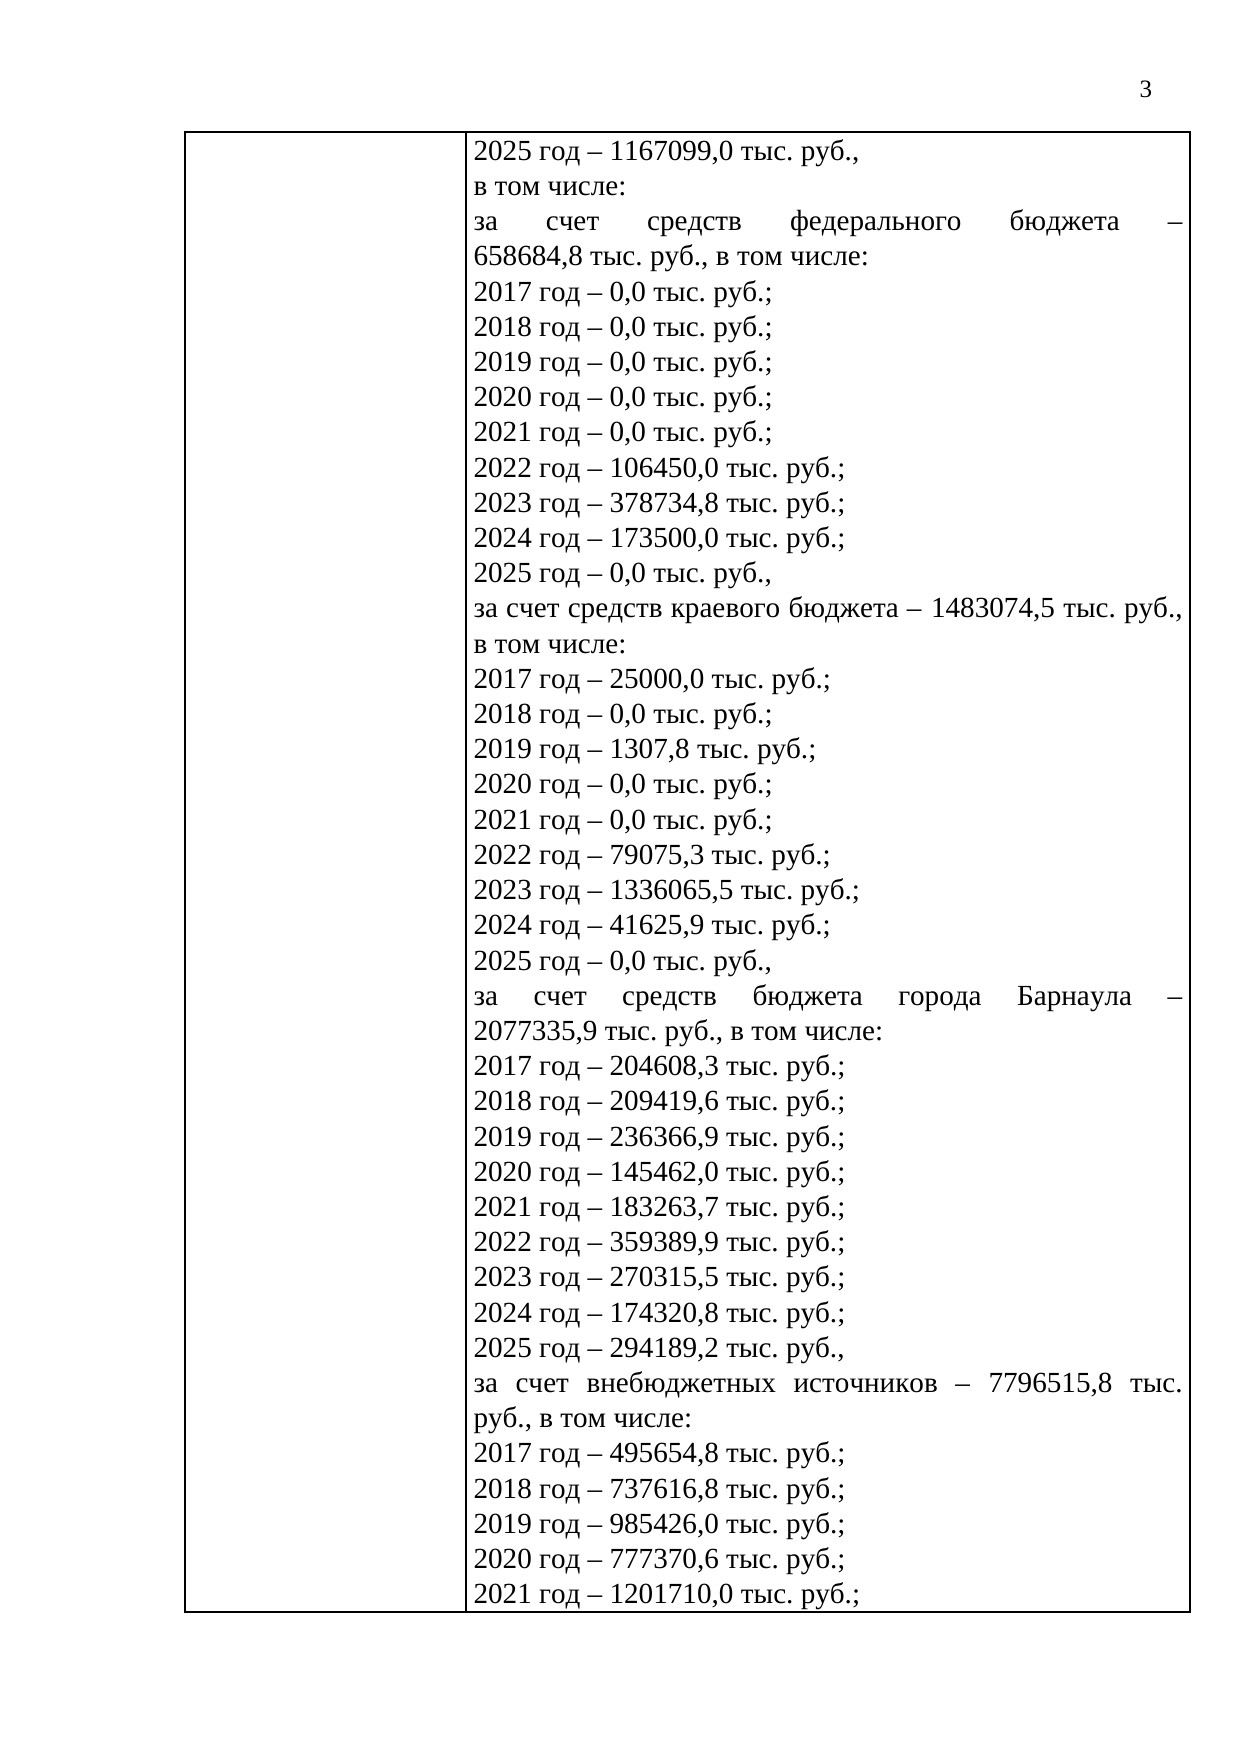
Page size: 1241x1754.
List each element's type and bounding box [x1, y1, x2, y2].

table_cell [186, 133, 465, 1611]
table_cell [467, 133, 1189, 1611]
